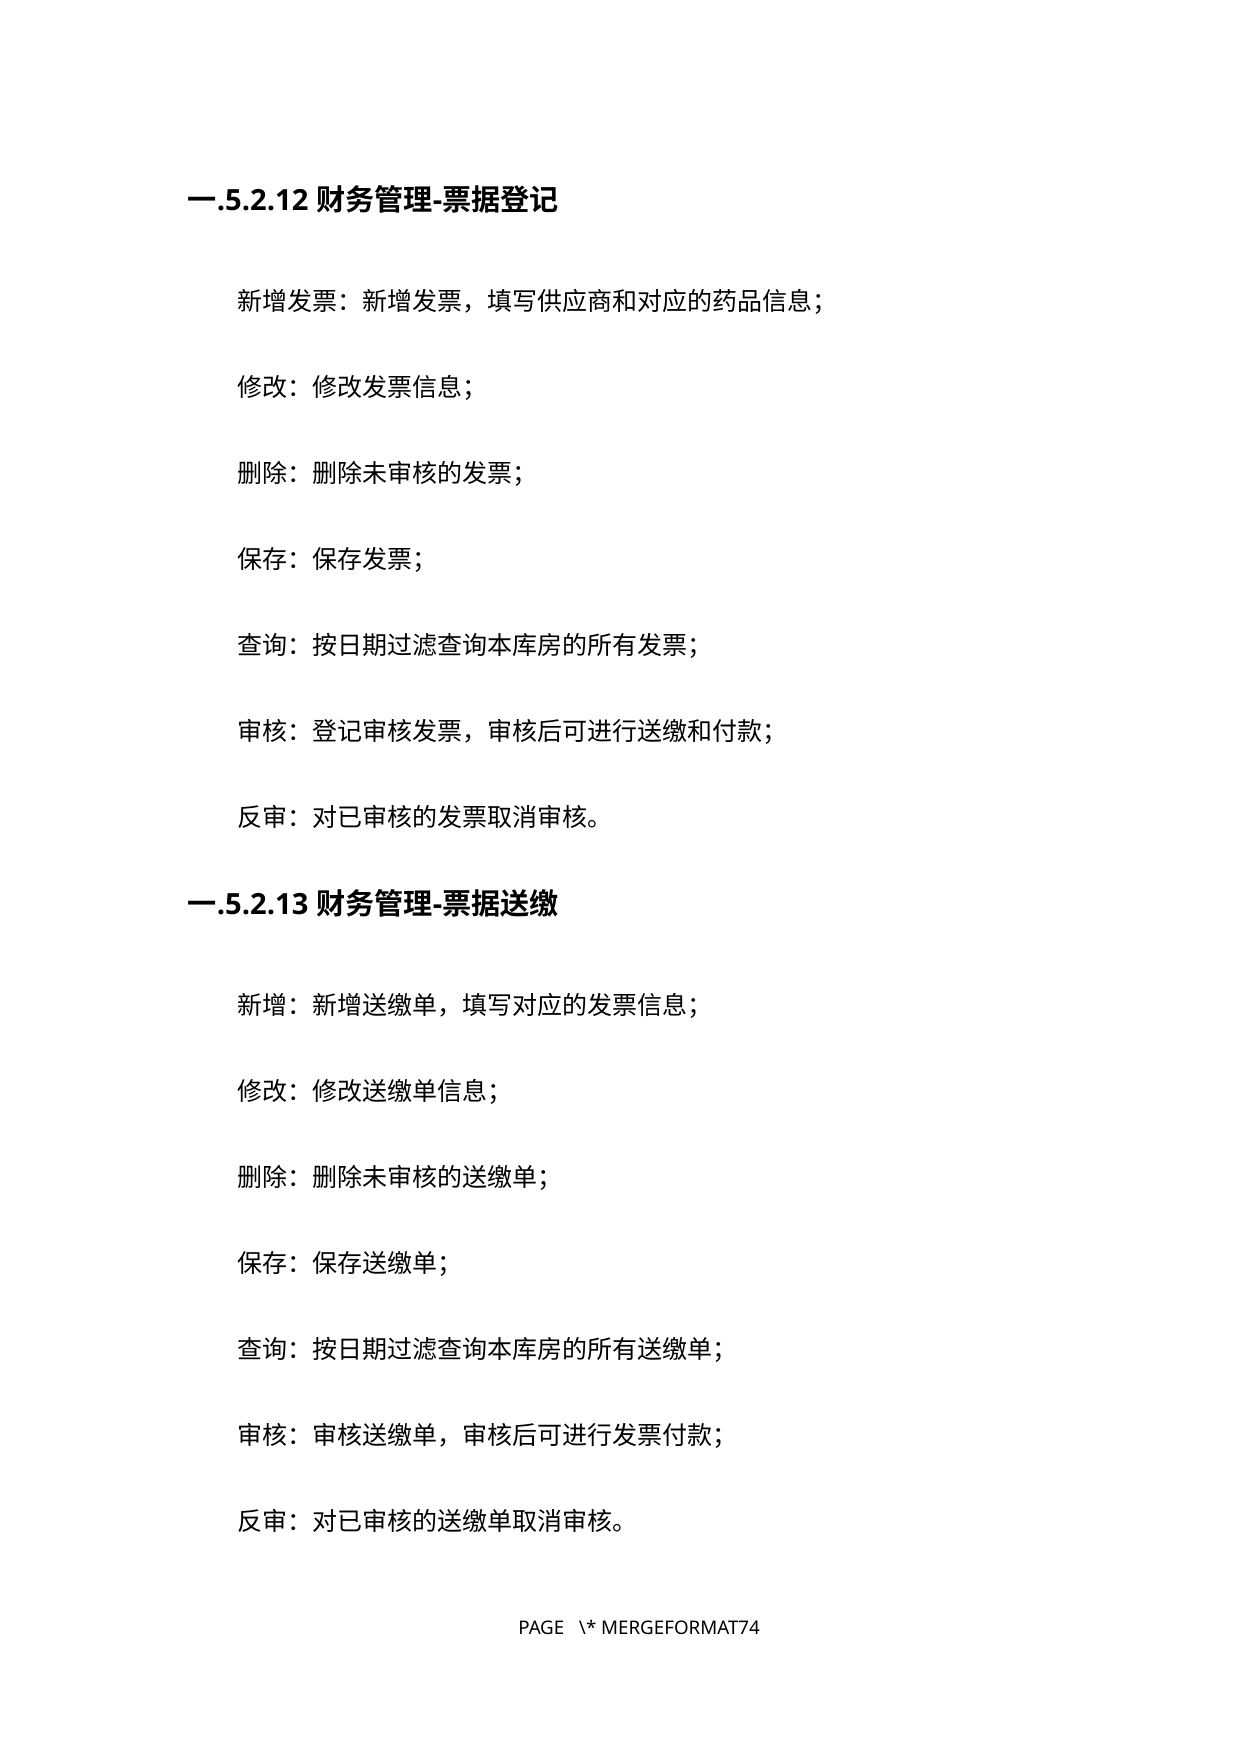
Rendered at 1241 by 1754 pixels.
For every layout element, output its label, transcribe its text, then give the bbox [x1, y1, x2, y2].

text 删除：删除未审核的送缴单； [187, 1141, 1053, 1209]
text 保存：保存送缴单； [187, 1227, 1053, 1295]
text 反审：对已审核的发票取消审核。 [187, 782, 1053, 849]
text 修改：修改送缴单信息； [187, 1055, 1053, 1123]
text 审核：审核送缴单，审核后可进行发票付款； [187, 1399, 1053, 1467]
text 删除：删除未审核的发票； [187, 437, 1053, 505]
text 审核：登记审核发票，审核后可进行送缴和付款； [187, 696, 1053, 763]
text 保存：保存发票； [187, 523, 1053, 591]
text 反审：对已审核的送缴单取消审核。 [187, 1486, 1053, 1553]
text 新增发票：新增发票，填写供应商和对应的药品信息； [187, 265, 1053, 333]
text 查询：按日期过滤查询本库房的所有发票； [187, 609, 1053, 677]
text 修改：修改发票信息； [187, 351, 1053, 419]
subtitle 财务管理-票据送缴 [187, 868, 1053, 936]
text 新增：新增送缴单，填写对应的发票信息； [187, 969, 1053, 1037]
text 查询：按日期过滤查询本库房的所有送缴单； [187, 1313, 1053, 1381]
subtitle 财务管理-票据登记 [187, 164, 1053, 232]
